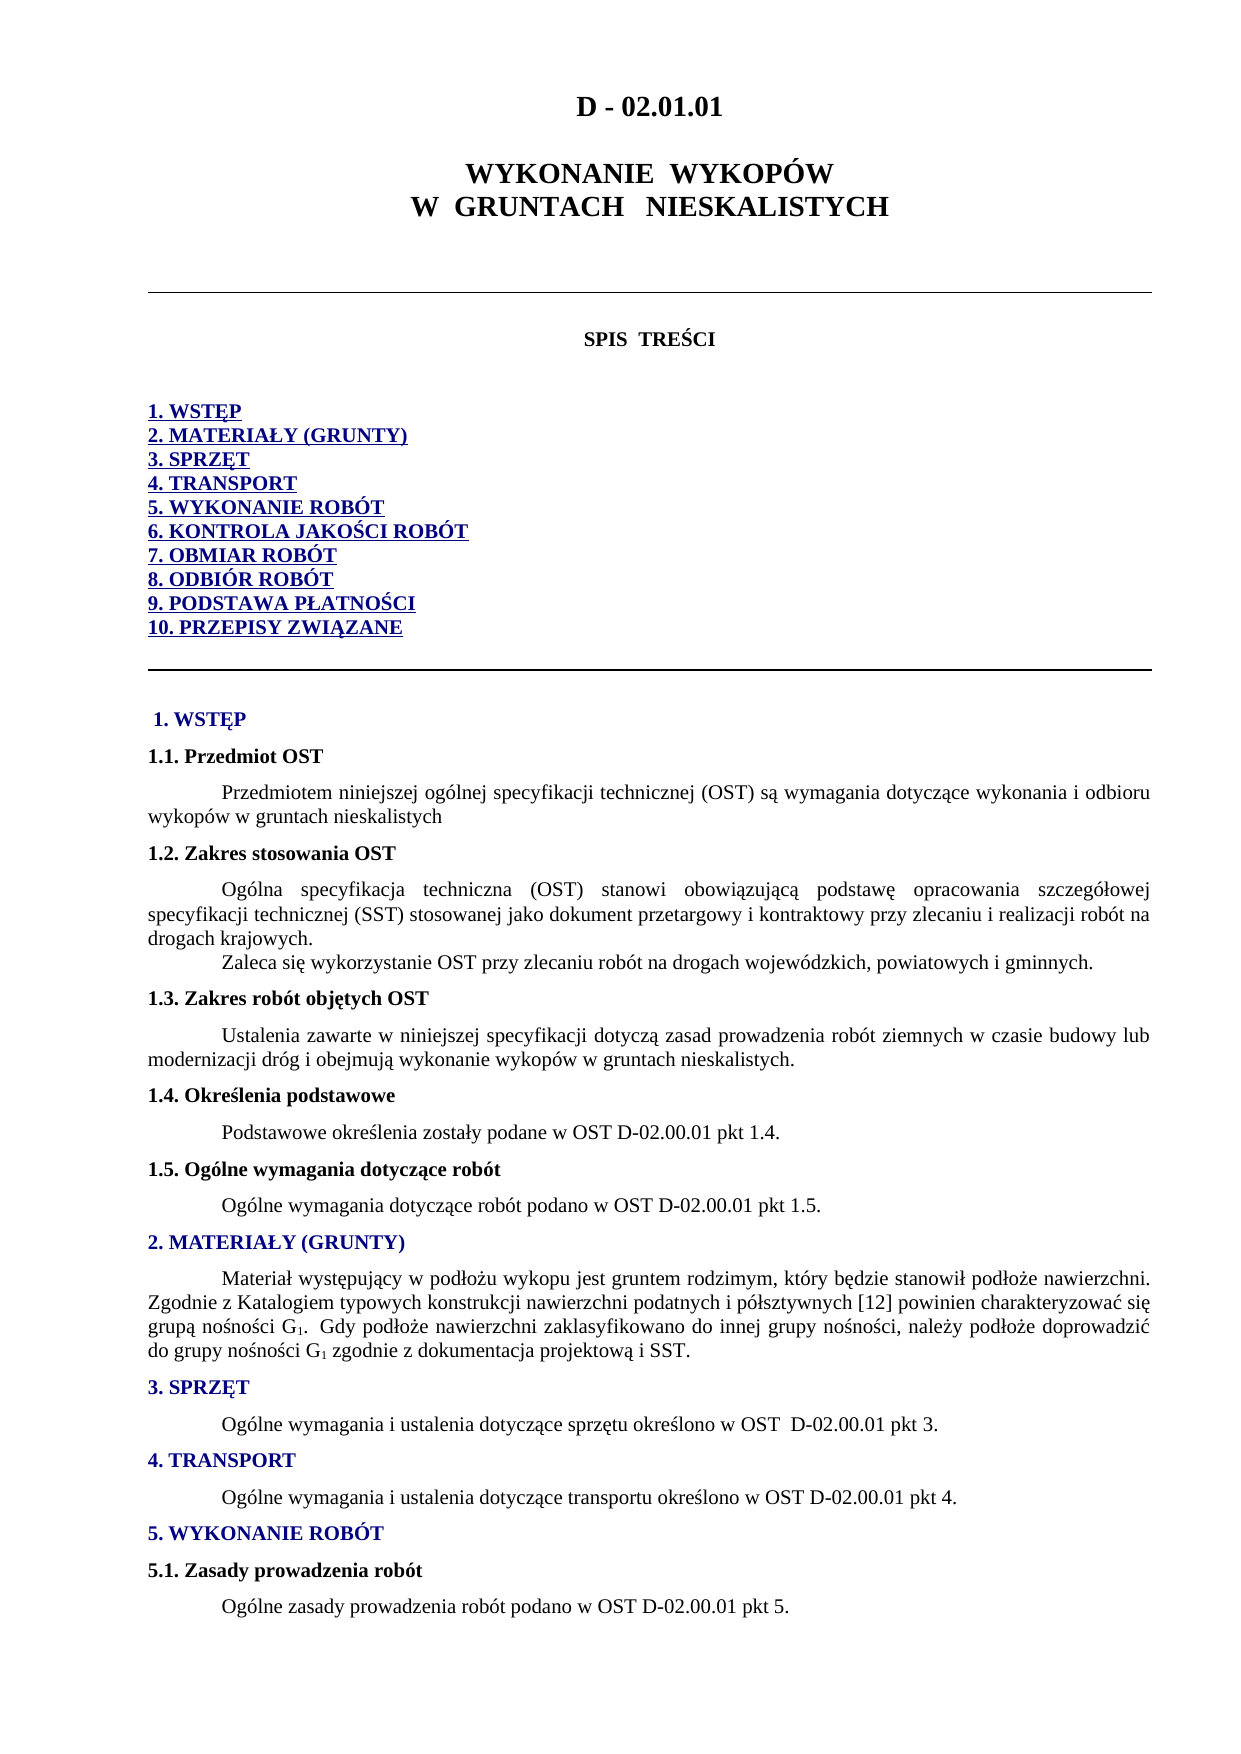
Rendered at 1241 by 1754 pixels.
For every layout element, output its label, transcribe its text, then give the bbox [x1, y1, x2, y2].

text 3. SPRZĘT [148, 447, 1152, 471]
text D - 02.01.01 [148, 89, 1152, 122]
text Materiał występujący w podłożu wykopu jest gruntem rodzimym, który będzie stanowił podłoże nawierzchni. Zgodnie z Katalogiem typowych konstrukcji nawierzchni podatnych i półsztywnych [12] powinien charakteryzować się grupą nośności G1. Gdy podłoże nawierzchni zaklasyfikowano do innej grupy nośności, należy podłoże doprowadzić do grupy nośności G1 zgodnie z dokumentacja projektową i SST. [148, 1266, 1152, 1362]
text 5. WYKONANIE ROBÓT [148, 495, 1152, 519]
text 1. WSTĘP [148, 399, 1152, 423]
text Ogólna specyfikacja techniczna (OST) stanowi obowiązującą podstawę opracowania szczegółowej specyfikacji technicznej (SST) stosowanej jako dokument przetargowy i kontraktowy przy zlecaniu i realizacji robót na drogach krajowych. [148, 877, 1152, 949]
text 1.4. Określenia podstawowe [148, 1083, 1152, 1107]
text 5.1. Zasady prowadzenia robót [148, 1558, 1152, 1582]
text 5. wykonanie robót [148, 1521, 1152, 1545]
text Przedmiotem niniejszej ogólnej specyfikacji technicznej (OST) są wymagania dotyczące wykonania i odbioru wykopów w gruntach nieskalistych [148, 780, 1152, 828]
text Ogólne wymagania i ustalenia dotyczące transportu określono w OST D-02.00.01 pkt 4. [148, 1484, 1152, 1509]
text 7. OBMIAR ROBÓT [148, 543, 1152, 567]
text 1.5. Ogólne wymagania dotyczące robót [148, 1156, 1152, 1181]
text 2. MATERIAŁY (GRUNTY) [148, 423, 1152, 447]
text Ogólne wymagania dotyczące robót podano w OST D-02.00.01 pkt 1.5. [148, 1193, 1152, 1217]
text Ogólne zasady prowadzenia robót podano w OST D-02.00.01 pkt 5. [148, 1594, 1152, 1618]
text 2. materiały (grunty) [148, 1229, 1152, 1254]
text 1.3. Zakres robót objętych OST [148, 986, 1152, 1010]
text 4. transport [148, 1448, 1152, 1472]
text W GRUNTACH NIESKALISTYCH [148, 189, 1152, 223]
text Ustalenia zawarte w niniejszej specyfikacji dotyczą zasad prowadzenia robót ziemnych w czasie budowy lub modernizacji dróg i obejmują wykonanie wykopów w gruntach nieskalistych. [148, 1023, 1152, 1071]
text 9. PODSTAWA PŁATNOŚCI [148, 591, 1152, 615]
text 3. sprzęt [148, 1375, 1152, 1399]
text Podstawowe określenia zostały podane w OST D-02.00.01 pkt 1.4. [148, 1120, 1152, 1144]
text Ogólne wymagania i ustalenia dotyczące sprzętu określono w OST D-02.00.01 pkt 3. [148, 1411, 1152, 1436]
text 1.1. Przedmiot OST [148, 744, 1152, 768]
text 8. ODBIÓR ROBÓT [148, 567, 1152, 591]
text Zaleca się wykorzystanie OST przy zlecaniu robót na drogach wojewódzkich, powiatowych i gminnych. [148, 949, 1152, 974]
text 10. PRZEPISY ZWIĄZANE [148, 615, 1152, 639]
text 1. WSTĘP [148, 707, 1152, 731]
text 4. TRANSPORT [148, 471, 1152, 495]
text 6. KONTROLA JAKOŚCI ROBÓT [148, 519, 1152, 543]
text WYKONANIE WYKOPÓW [148, 156, 1152, 189]
text SPIS TREŚCI [148, 327, 1152, 351]
text 1.2. Zakres stosowania OST [148, 841, 1152, 865]
